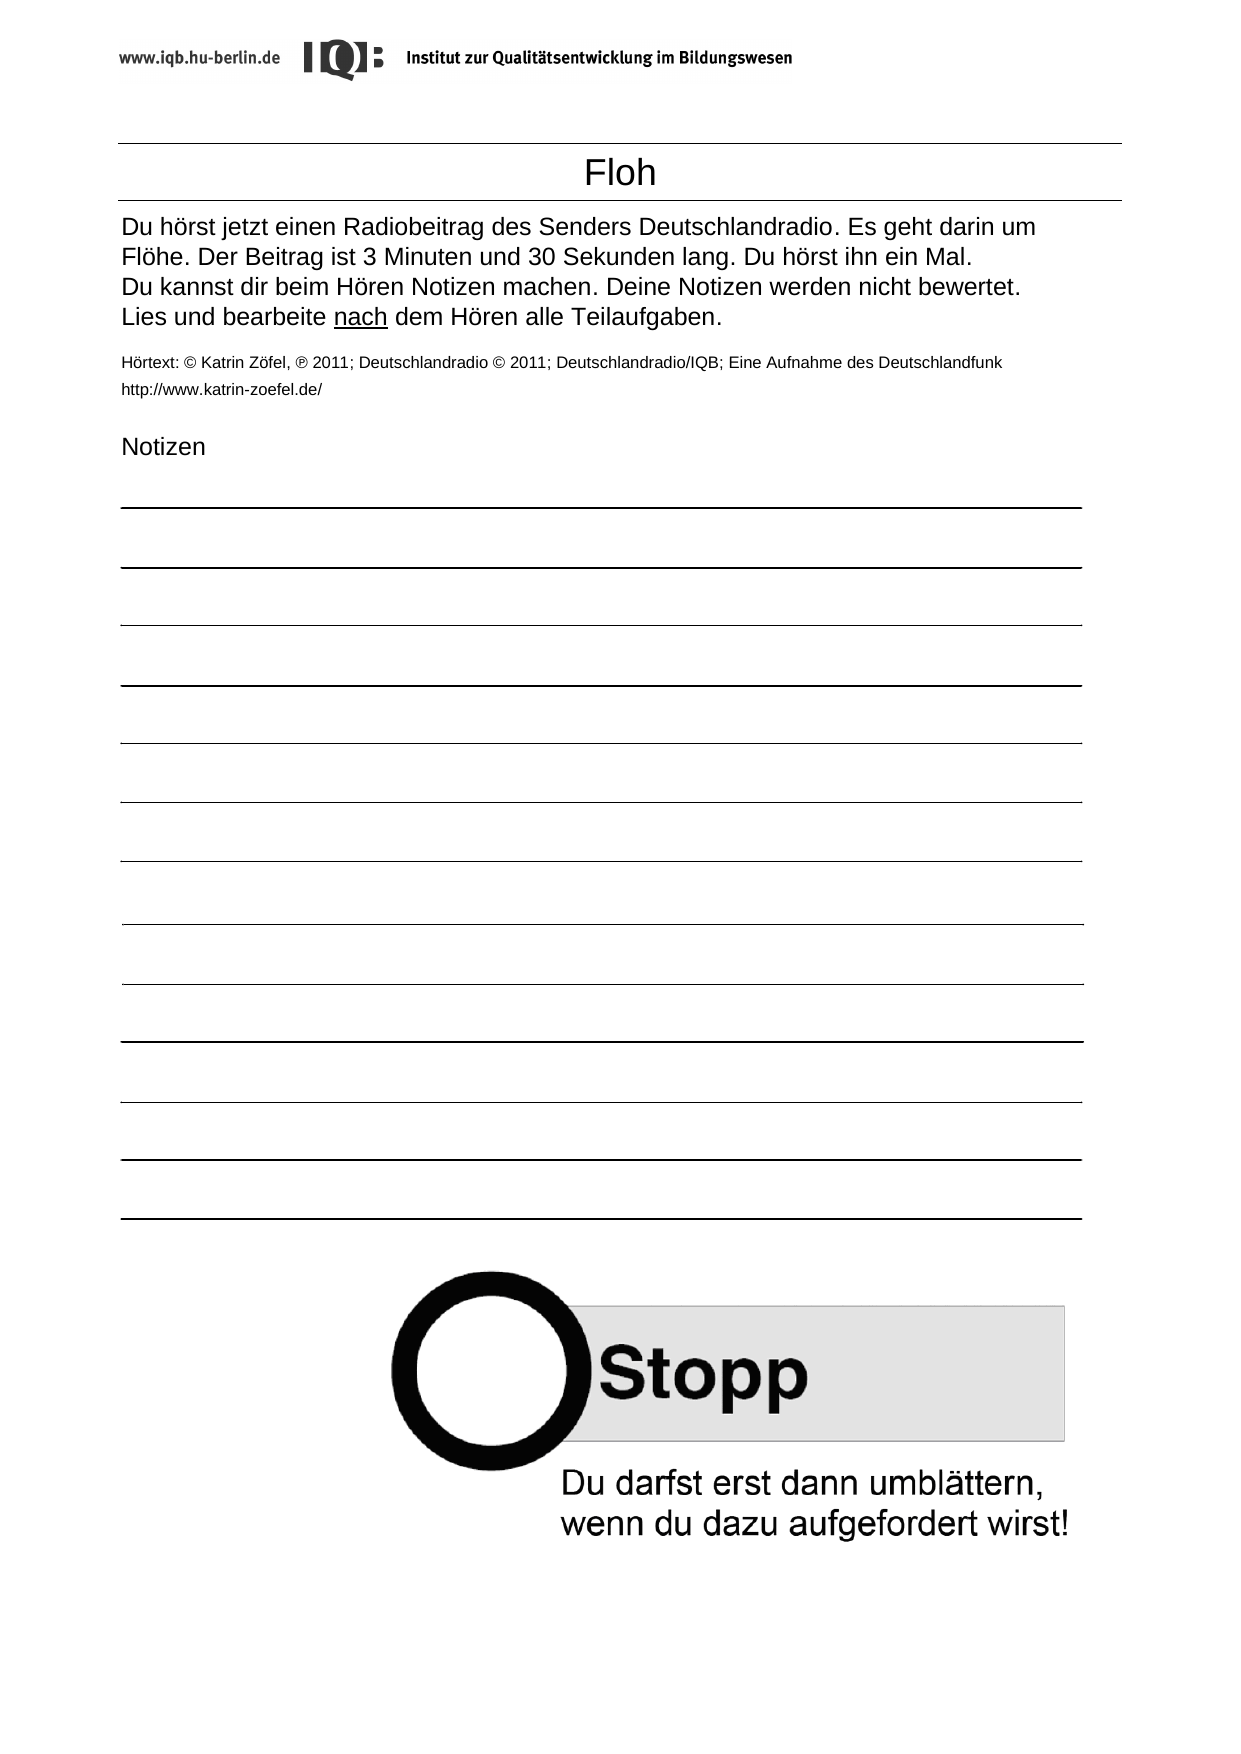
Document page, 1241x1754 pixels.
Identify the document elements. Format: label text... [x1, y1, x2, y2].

text Floh [118, 144, 1122, 200]
